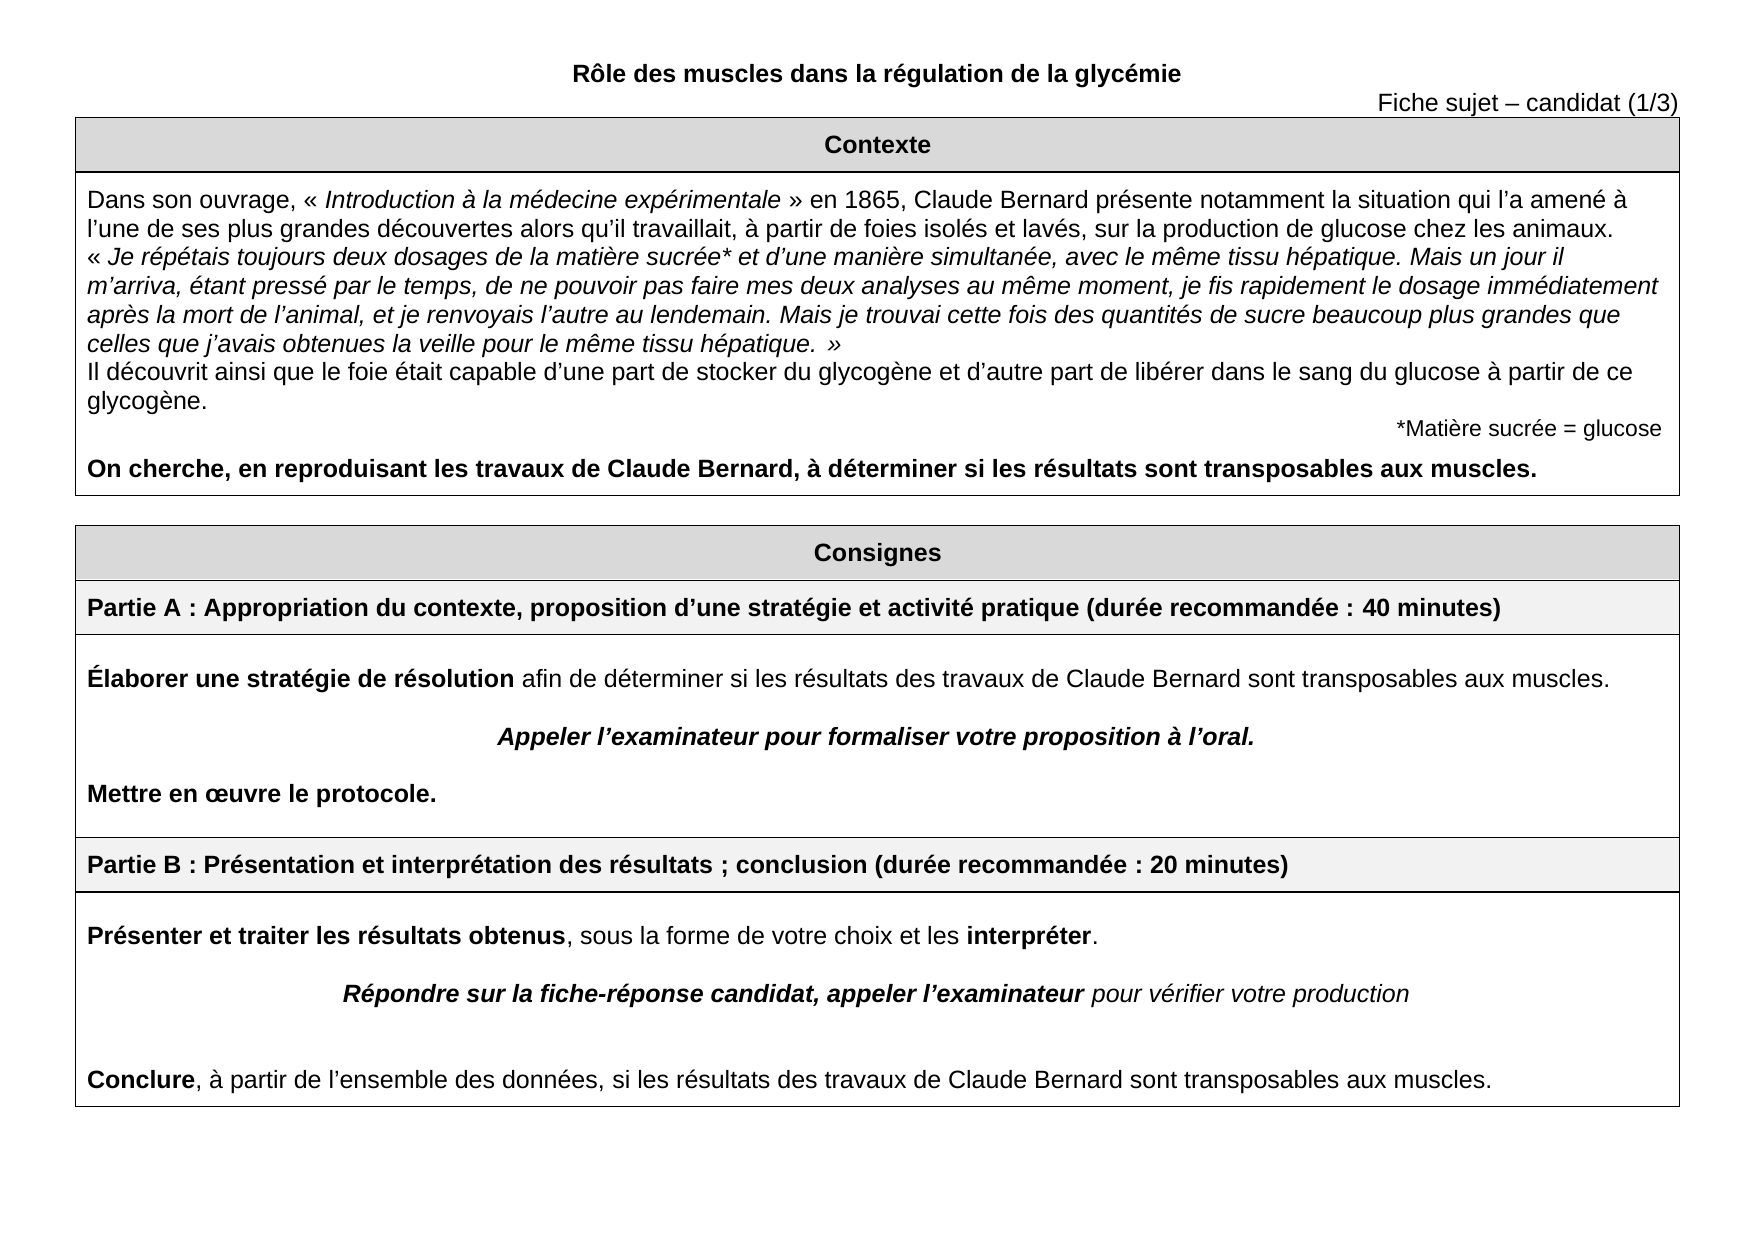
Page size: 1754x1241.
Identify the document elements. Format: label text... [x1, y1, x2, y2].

table_cell Présenter et traiter les résultats obtenus, sous la forme de votre choix et les interpréter. Répondre sur la fiche-réponse candidat, appeler l’examinateur pour vérifier votre production Conclure, à partir de l’ensemble des données, si les résultats des travaux de Claude Bernard sont transposables aux muscles. [76, 893, 1679, 1106]
table_header Contexte [76, 118, 1679, 171]
text Fiche sujet – candidat (1/3) [665, 88, 1679, 117]
table_header Consignes [76, 526, 1679, 579]
table_cell Élaborer une stratégie de résolution afin de déterminer si les résultats des travaux de Claude Bernard sont transposables aux muscles. Appeler l’examinateur pour formaliser votre proposition à l’oral. Mettre en œuvre le protocole. [76, 635, 1679, 837]
table_cell Partie B : Présentation et interprétation des résultats ; conclusion (durée recommandée : 20 minutes) [76, 838, 1679, 891]
table_cell Dans son ouvrage, « Introduction à la médecine expérimentale » en 1865, Claude Bernard présente notamment la situation qui l’a amené à l’une de ses plus grandes découvertes alors qu’il travaillait, à partir de foies isolés et lavés, sur la production de glucose chez les animaux. « Je répétais toujours deux dosages de la matière sucrée* et d’une manière simultanée, avec le même tissu hépatique. Mais un jour il m’arriva, étant pressé par le temps, de ne pouvoir pas faire mes deux analyses au même moment, je fis rapidement le dosage immédiatement après la mort de l’animal, et je renvoyais l’autre au lendemain. Mais je trouvai cette fois des quantités de sucre beaucoup plus grandes que celles que j’avais obtenues la veille pour le même tissu hépatique. » Il découvrit ainsi que le foie était capable d’une part de stocker du glycogène et d’autre part de libérer dans le sang du glucose à partir de ce glycogène. *Matière sucrée = glucose On cherche, en reproduisant les travaux de Claude Bernard, à déterminer si les résultats sont transposables aux muscles. [76, 173, 1679, 495]
table_cell Partie A : Appropriation du contexte, proposition d’une stratégie et activité pratique (durée recommandée : 40 minutes) [76, 581, 1679, 634]
